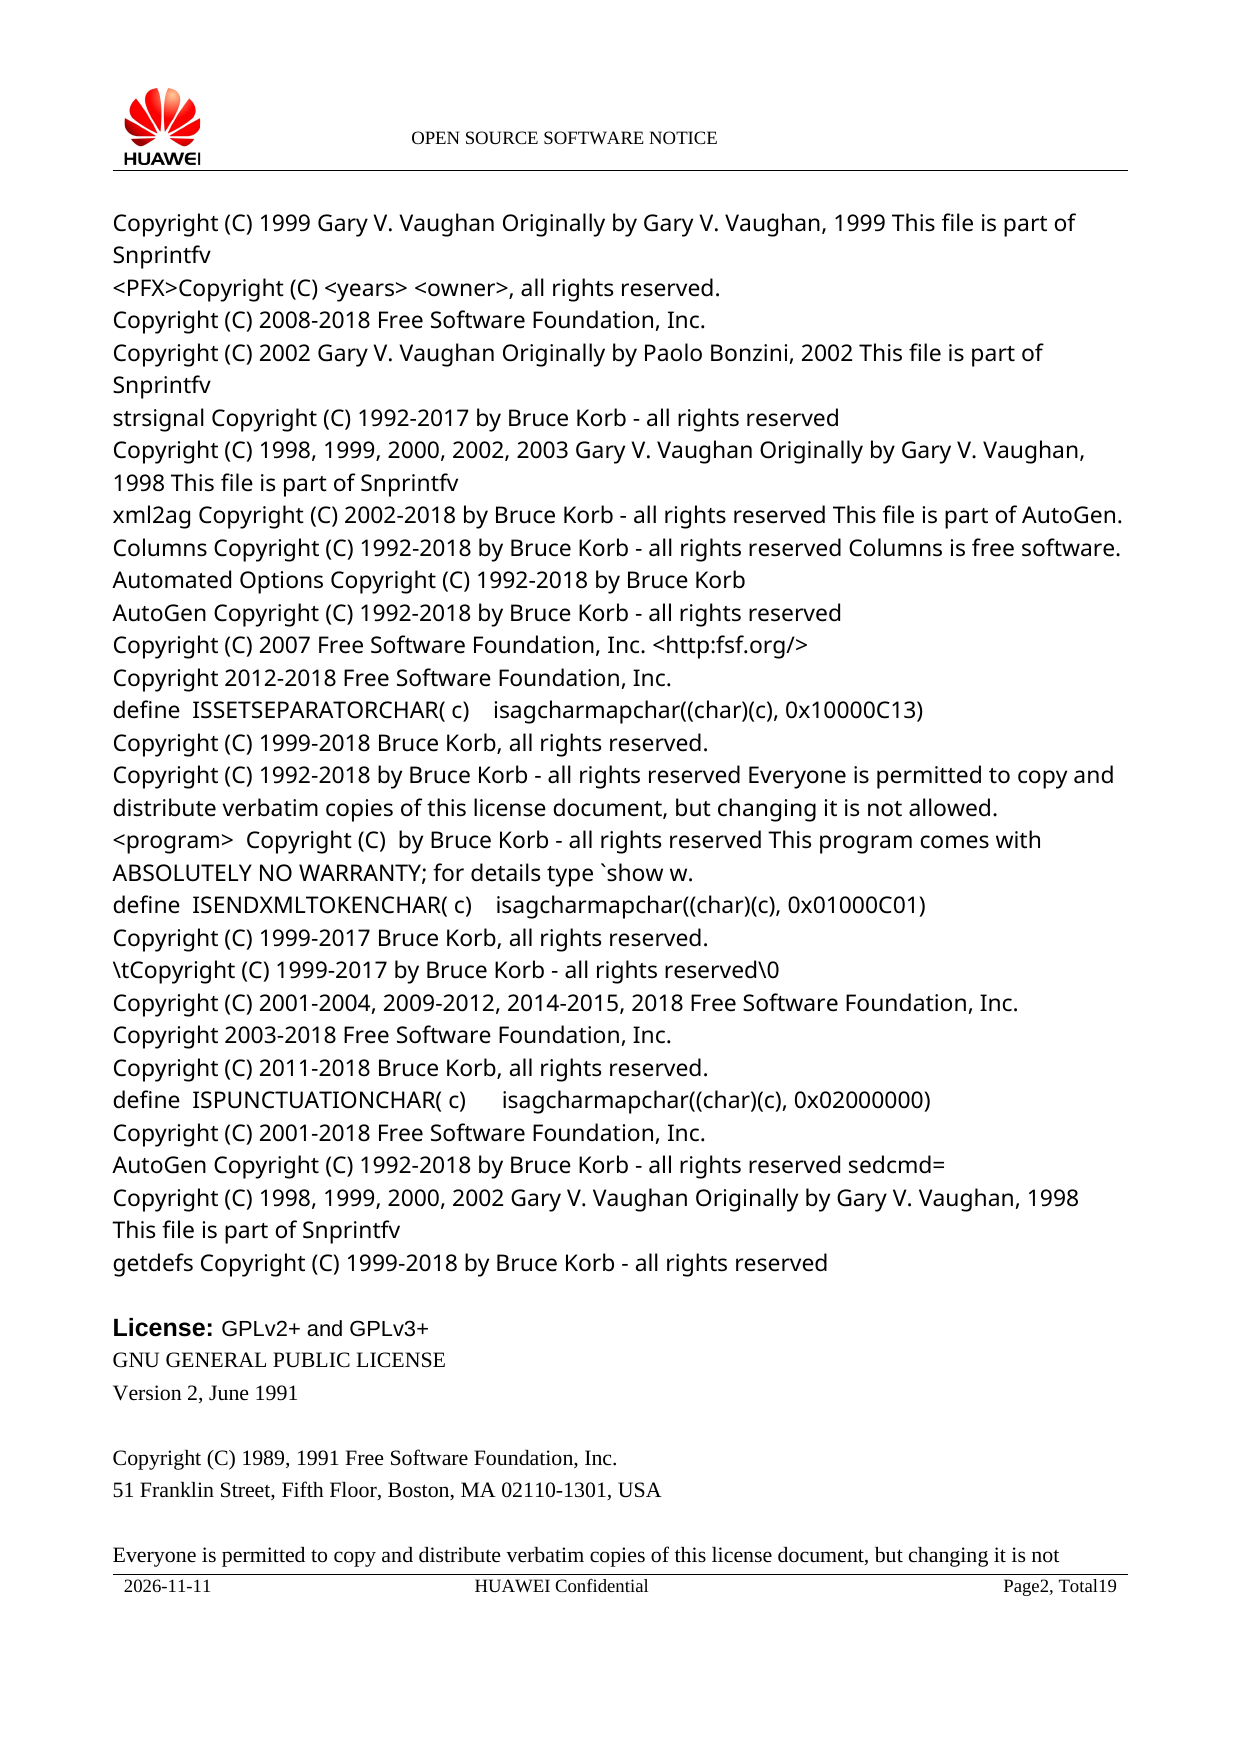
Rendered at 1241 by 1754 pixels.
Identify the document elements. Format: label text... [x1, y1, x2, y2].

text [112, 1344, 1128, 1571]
text License: GPLv2+ and GPLv3+ [112, 1311, 1128, 1344]
picture [124, 88, 201, 165]
